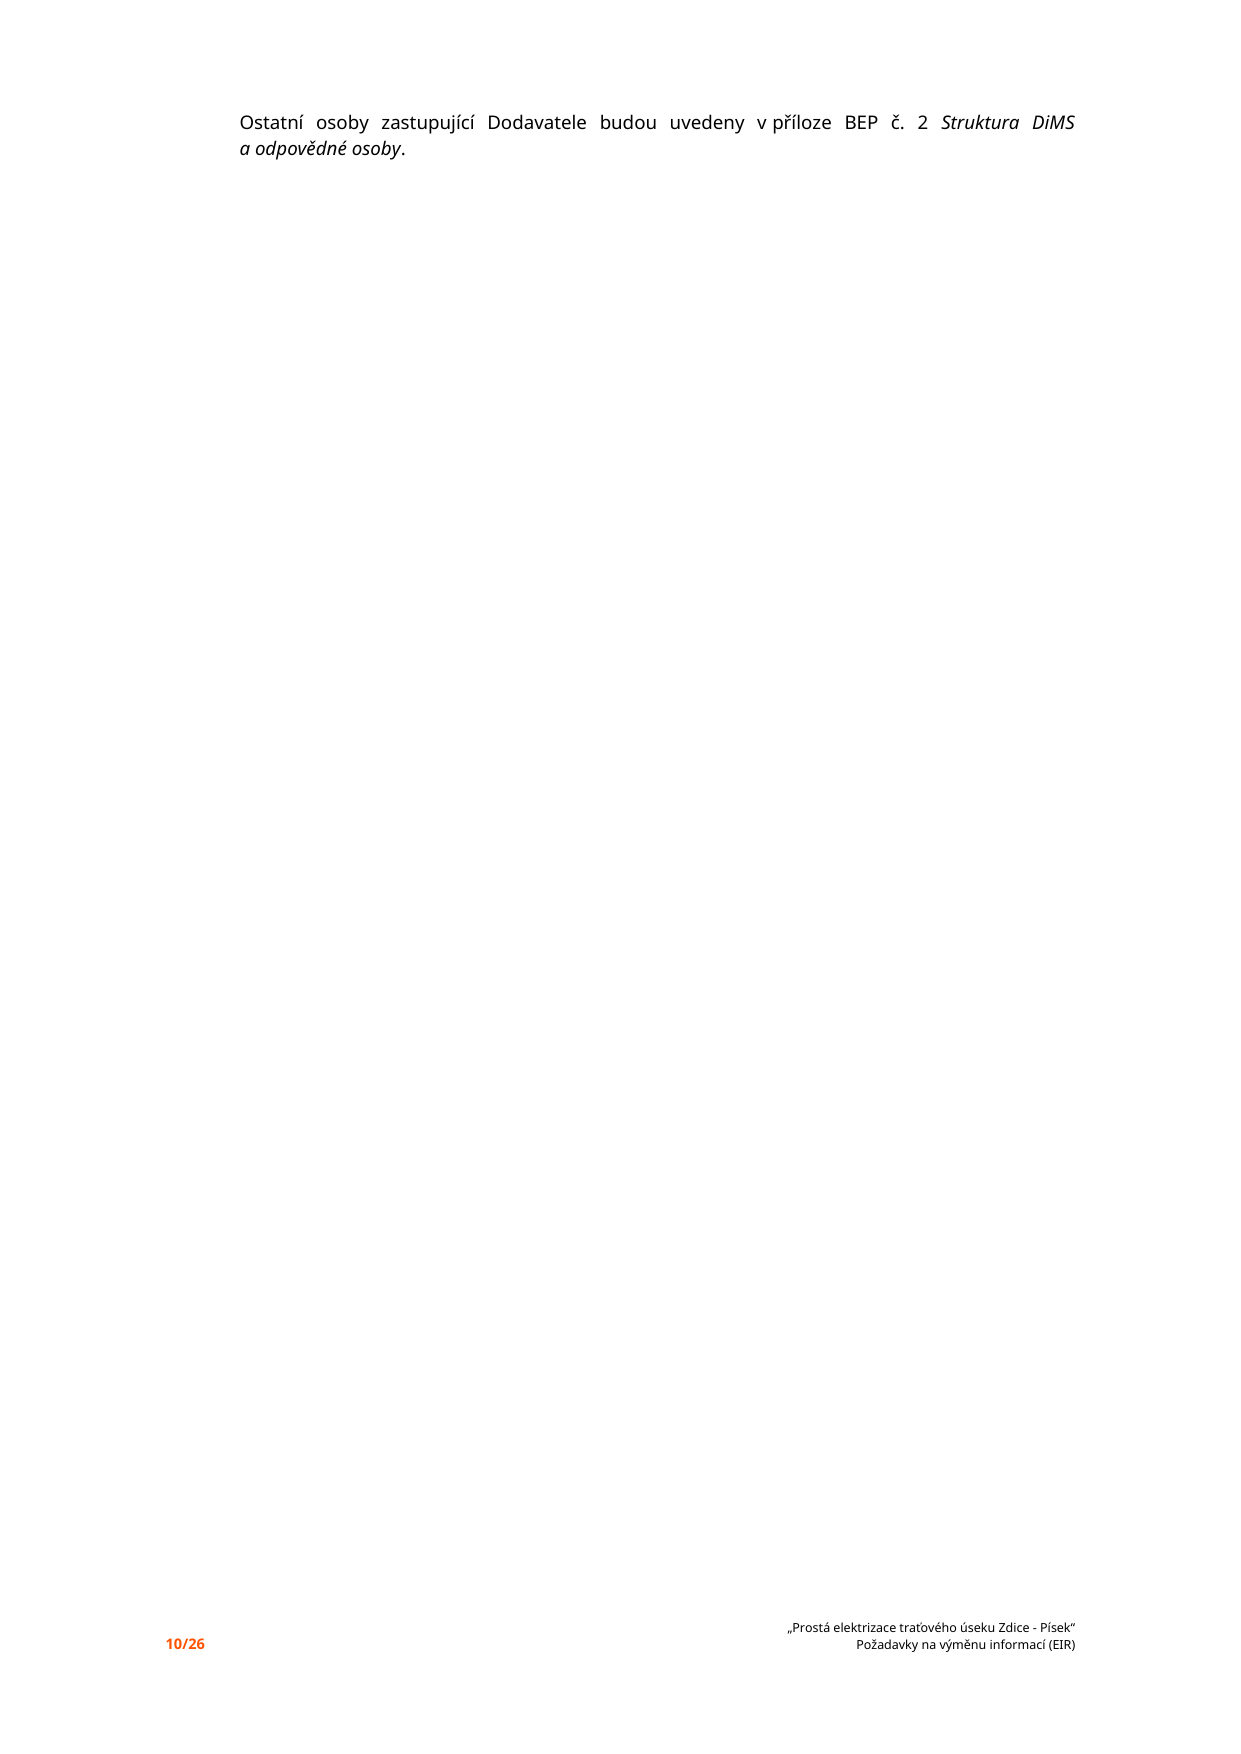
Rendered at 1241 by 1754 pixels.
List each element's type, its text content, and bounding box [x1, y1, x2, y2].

text Ostatní osoby zastupující Dodavatele budou uvedeny v příloze BEP č. 2 Struktura DiMS a odpovědné osoby. [239, 109, 1075, 160]
